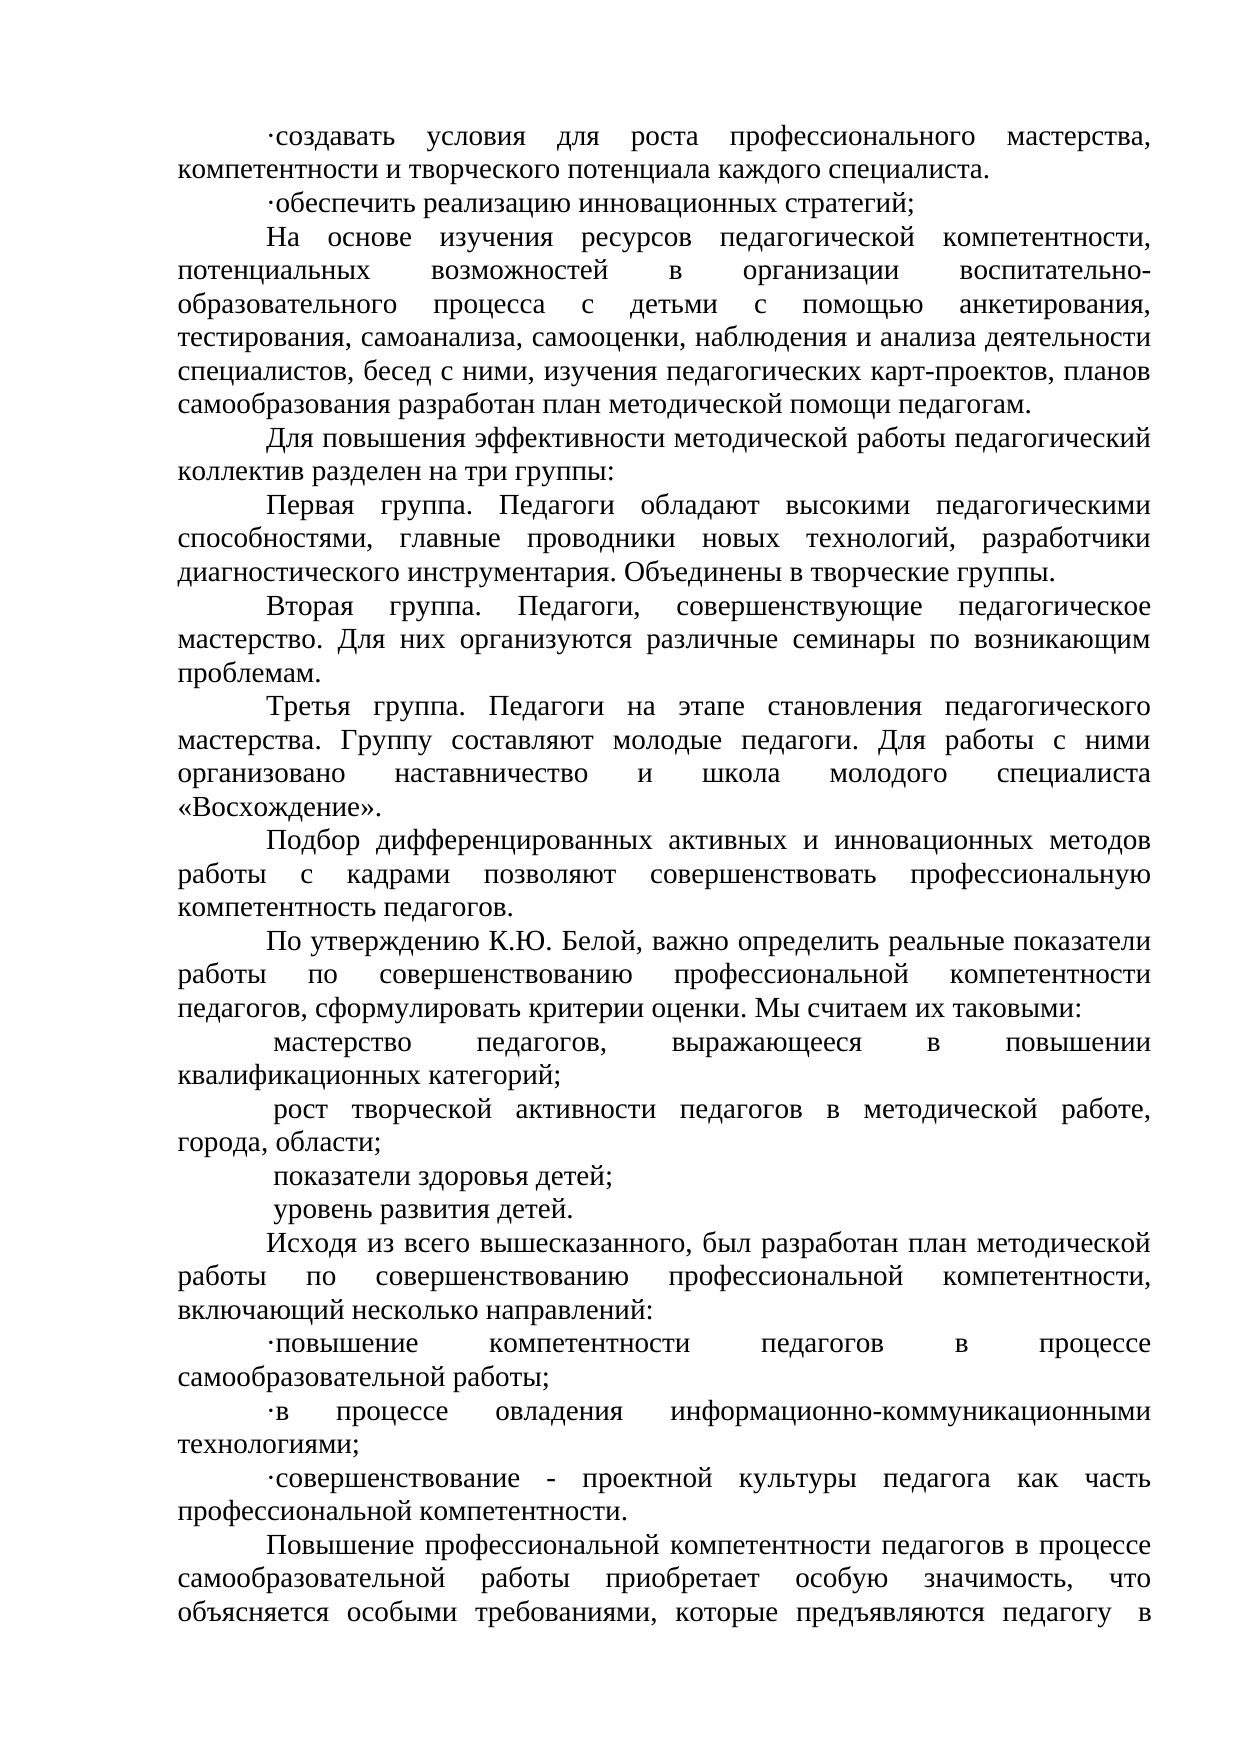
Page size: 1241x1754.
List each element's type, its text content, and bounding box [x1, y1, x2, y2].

text показатели здоровья детей; [177, 1158, 1152, 1191]
text ·создавать условия для роста профессионального мастерства, компетентности и творческого потенциала каждого специалиста. [177, 118, 1152, 185]
text Первая группа. Педагоги обладают высокими педагогическими способностями, главные проводники новых технологий, разработчики диагностического инструментария. Объединены в творческие группы. [177, 487, 1152, 588]
text Третья группа. Педагоги на этапе становления педагогического мастерства. Группу составляют молодые педагоги. Для работы с ними организовано наставничество и школа молодого специалиста «Восхождение». [177, 688, 1152, 822]
text Исходя из всего вышесказанного, был разработан план методической работы по совершенствованию профессиональной компетентности, включающий несколько направлений: [177, 1225, 1152, 1326]
text Вторая группа. Педагоги, совершенствующие педагогическое мастерство. Для них организуются различные семинары по возникающим проблемам. [177, 588, 1152, 688]
text По утверждению К.Ю. Белой, важно определить реальные показатели работы по совершенствованию профессиональной компетентности педагогов, сформулировать критерии оценки. Мы считаем их таковыми: [177, 923, 1152, 1024]
text ·обеспечить реализацию инновационных стратегий; [177, 185, 1152, 219]
text ·совершенствование - проектной культуры педагога как часть профессиональной компетентности. [177, 1460, 1152, 1527]
text На основе изучения ресурсов педагогической компетентности, потенциальных возможностей в организации воспитательно-образовательного процесса с детьми с помощью анкетирования, тестирования, самоанализа, самооценки, наблюдения и анализа деятельности специалистов, бесед с ними, изучения педагогических карт-проектов, планов самообразования разработан план методической помощи педагогам. [177, 219, 1152, 420]
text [177, 1527, 1152, 1627]
text Для повышения эффективности методической работы педагогический коллектив разделен на три группы: [177, 420, 1152, 487]
text ·в процессе овладения информационно-коммуникационными технологиями; [177, 1393, 1152, 1460]
text Подбор дифференцированных активных и инновационных методов работы с кадрами позволяют совершенствовать профессиональную компетентность педагогов. [177, 822, 1152, 923]
text рост творческой активности педагогов в методической работе, города, области; [177, 1091, 1152, 1158]
text мастерство педагогов, выражающееся в повышении квалификационных категорий; [177, 1024, 1152, 1091]
text ·повышение компетентности педагогов в процессе самообразовательной работы; [177, 1326, 1152, 1393]
text уровень развития детей. [177, 1191, 1152, 1225]
